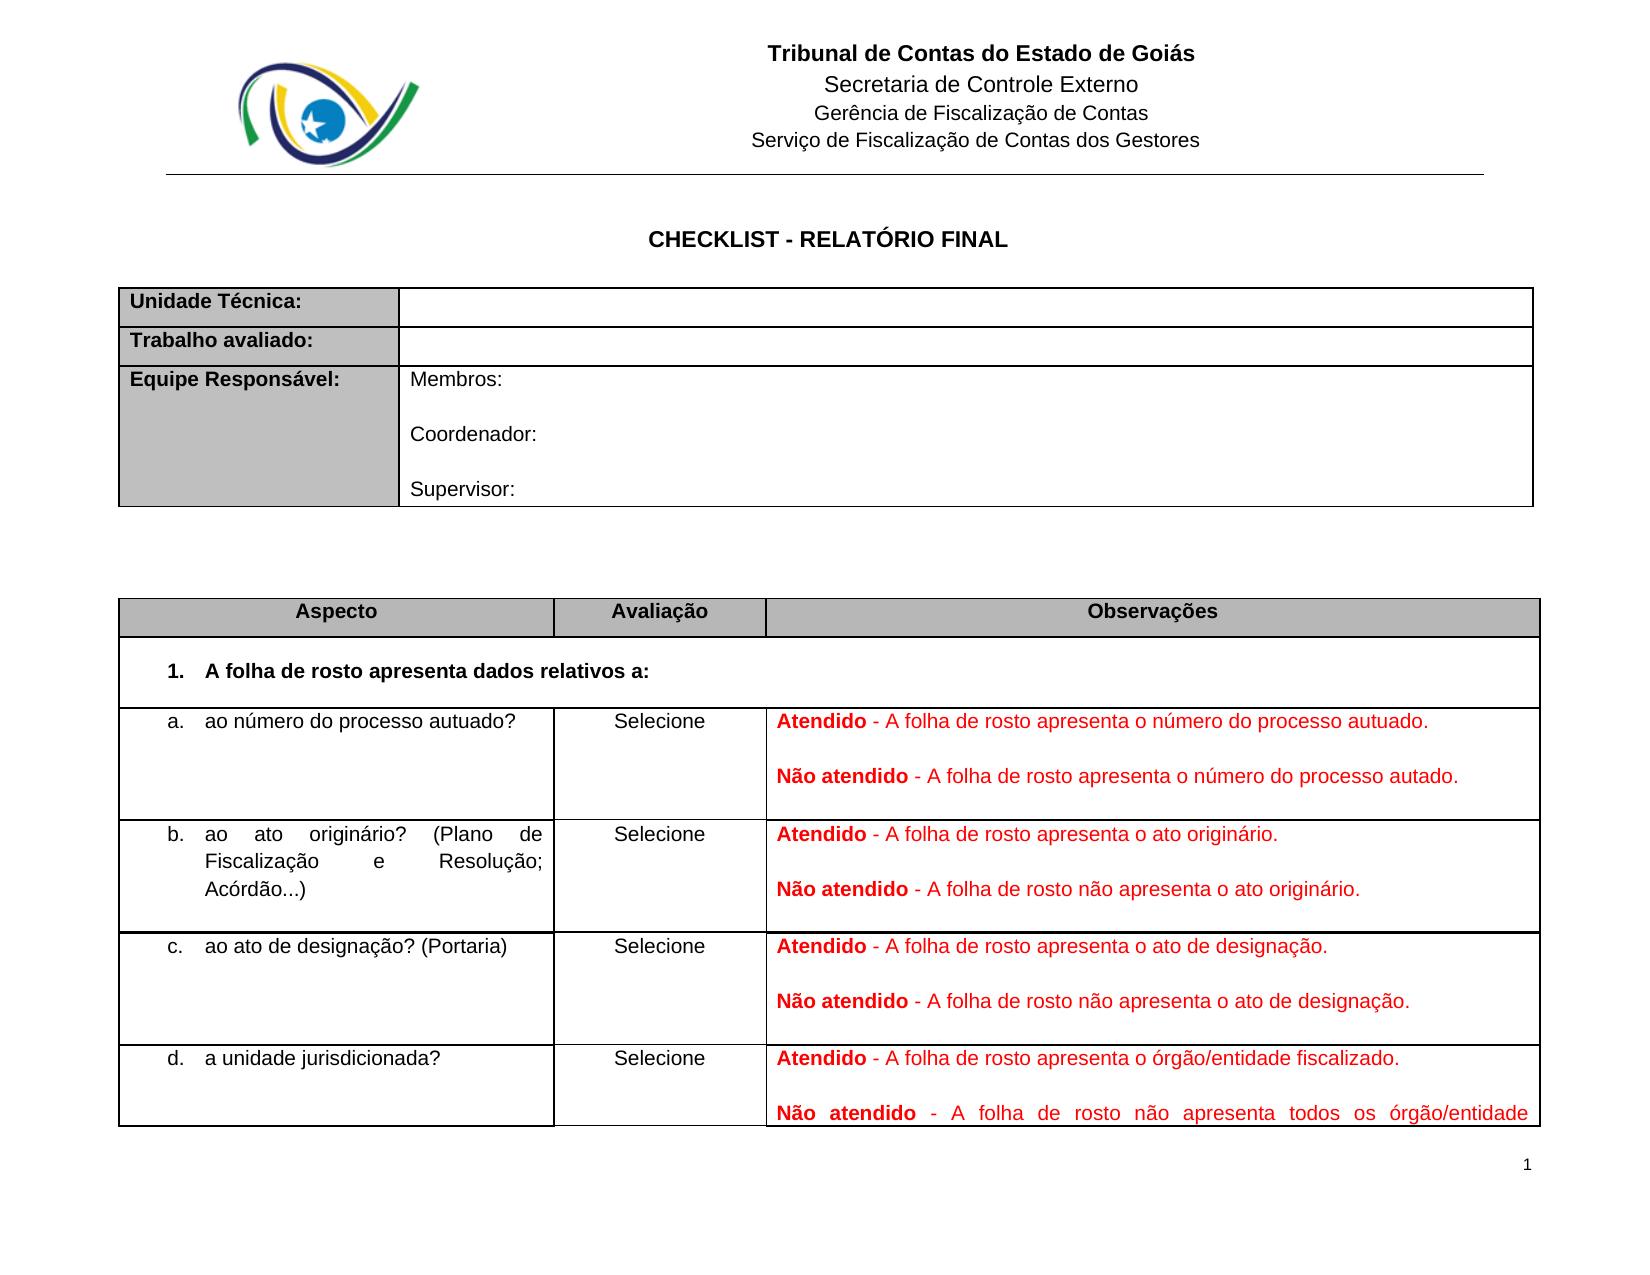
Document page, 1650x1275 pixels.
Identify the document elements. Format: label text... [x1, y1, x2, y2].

text CHECKLIST - RELATÓRIO FINAL [118, 226, 1532, 253]
table_cell a unidade jurisdicionada? [120, 1046, 553, 1124]
table_cell Membros: Coordenador: Supervisor: [400, 367, 1532, 506]
table_header Aspecto [120, 599, 553, 636]
table_header Unidade Técnica: [120, 289, 398, 326]
table_cell Atendido - A folha de rosto apresenta o ato de designação. Não atendido - A folha de rosto não apresenta o ato de designação. [767, 934, 1539, 1043]
table_cell [555, 933, 766, 1043]
table_cell ao ato de designação? (Portaria) [120, 934, 553, 1043]
table_cell A folha de rosto apresenta dados relativos a: [120, 638, 1539, 707]
table_cell ao ato originário? (Plano de Fiscalização e Resolução; Acórdão...) [120, 821, 553, 931]
table_cell ao número do processo autuado? [120, 709, 553, 819]
table_cell Atendido - A folha de rosto apresenta o ato originário. Não atendido - A folha de rosto não apresenta o ato originário. [767, 821, 1539, 931]
table_cell Trabalho avaliado: [120, 328, 398, 365]
table_cell Equipe Responsável: [120, 367, 398, 506]
table_cell [555, 1045, 766, 1124]
table_header Observações [767, 599, 1539, 636]
table_header Avaliação [555, 599, 765, 636]
table_cell [400, 328, 1532, 365]
picture [232, 55, 425, 174]
table_cell [555, 820, 766, 931]
table_cell [555, 709, 766, 819]
table_cell Atendido - A folha de rosto apresenta o número do processo autuado. Não atendido - A folha de rosto apresenta o número do processo autado. [767, 709, 1539, 819]
table_header [400, 289, 1532, 326]
